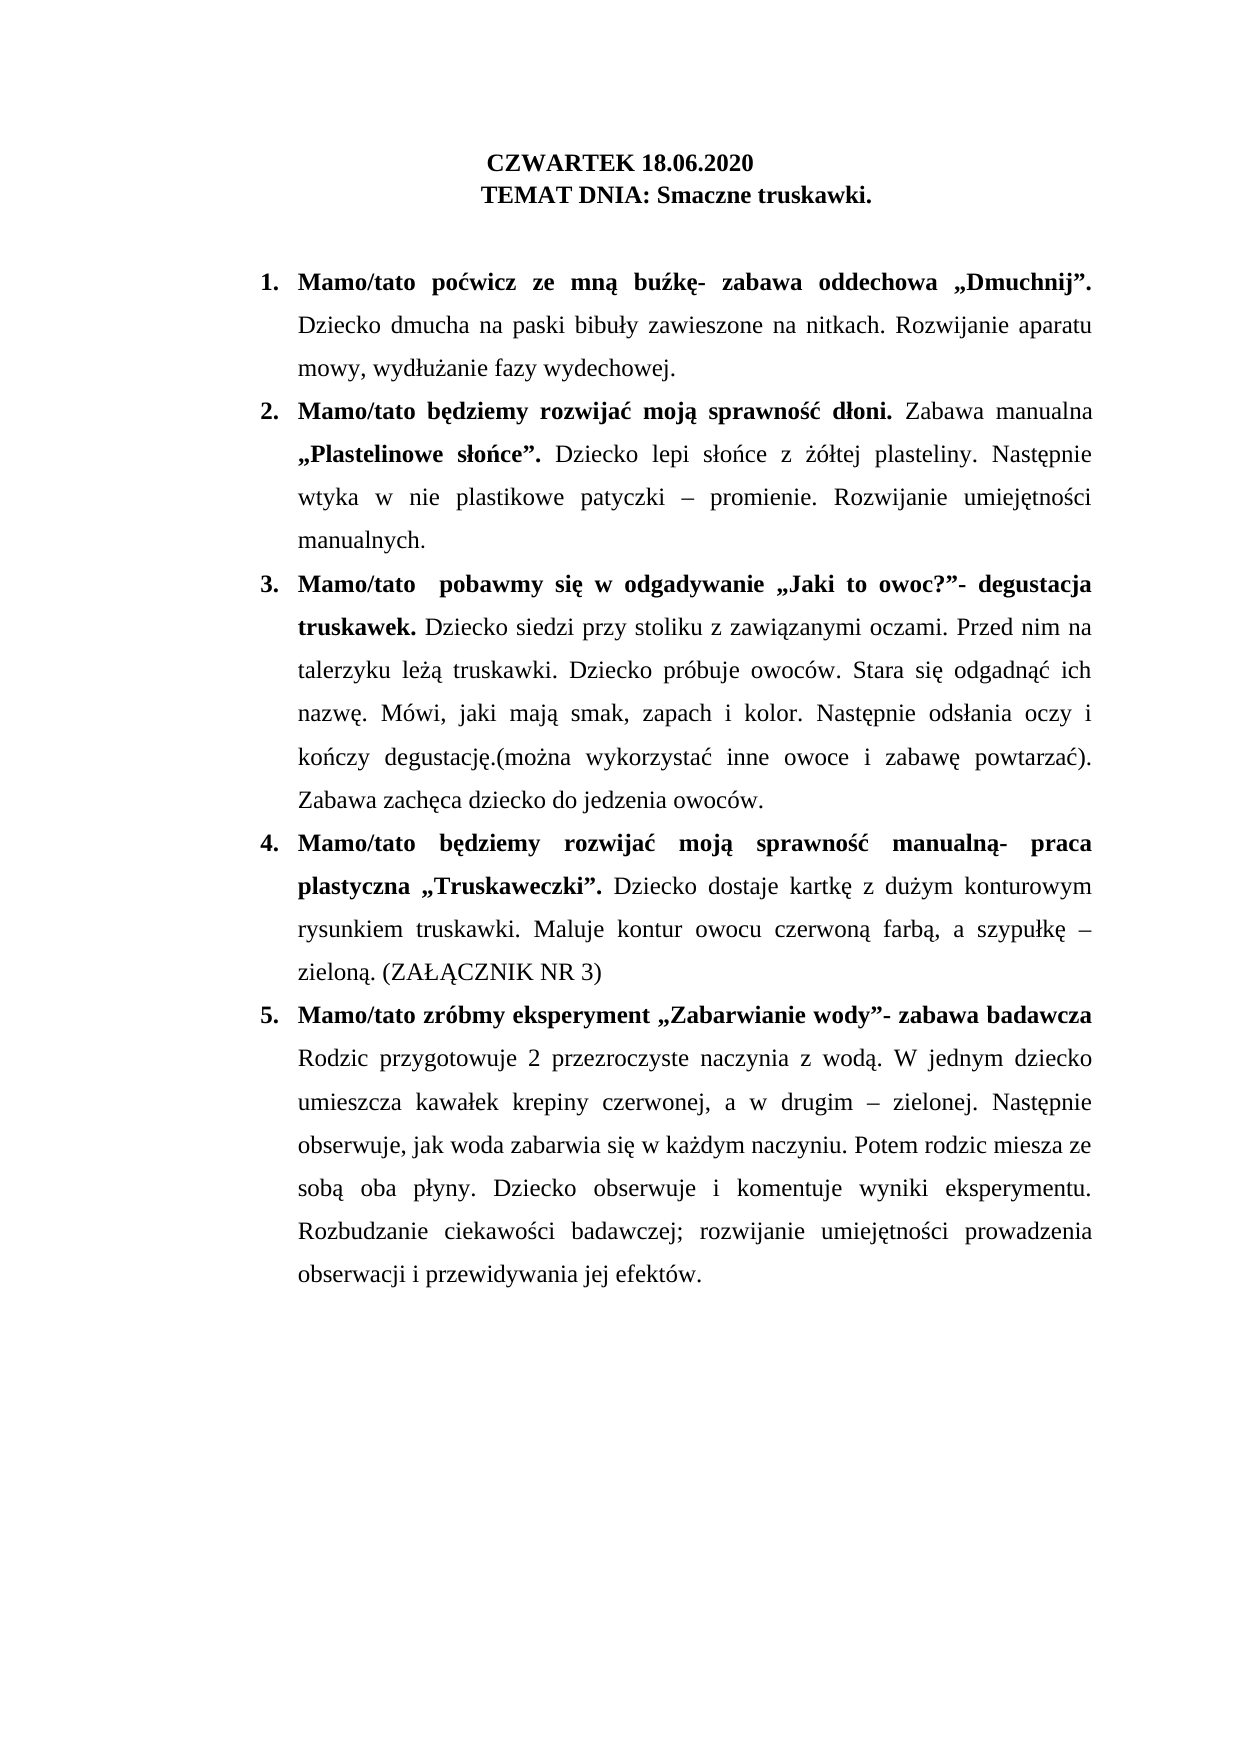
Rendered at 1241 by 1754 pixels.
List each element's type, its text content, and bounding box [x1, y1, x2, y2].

list Mamo/tato będziemy rozwijać moją sprawność dłoni. Zabawa manualna „Plastelinowe słońce”. Dziecko lepi słońce z żółtej plasteliny. Następnie wtyka w nie plastikowe patyczki – promienie. Rozwijanie umiejętności manualnych. [260, 396, 1093, 555]
text CZWARTEK 18.06.2020 [148, 148, 1093, 176]
list Mamo/tato zróbmy eksperyment „Zabarwianie wody”- zabawa badawcza Rodzic przygotowuje 2 przezroczyste naczynia z wodą. W jednym dziecko umieszcza kawałek krepiny czerwonej, a w drugim – zielonej. Następnie obserwuje, jak woda zabarwia się w każdym naczyniu. Potem rodzic miesza ze sobą oba płyny. Dziecko obserwuje i komentuje wyniki eksperymentu. Rozbudzanie ciekawości badawczej; rozwijanie umiejętności prowadzenia obserwacji i przewidywania jej efektów. [260, 1000, 1093, 1288]
list TEMAT DNIA: Smaczne truskawki. [260, 181, 1093, 209]
list Mamo/tato będziemy rozwijać moją sprawność manualną- praca plastyczna „Truskaweczki”. Dziecko dostaje kartkę z dużym konturowym rysunkiem truskawki. Maluje kontur owocu czerwoną farbą, a szypułkę – zieloną. (ZAŁĄCZNIK NR 3) [260, 828, 1093, 986]
list Mamo/tato poćwicz ze mną buźkę- zabawa oddechowa „Dmuchnij”. Dziecko dmucha na paski bibuły zawieszone na nitkach. Rozwijanie aparatu mowy, wydłużanie fazy wydechowej. [260, 267, 1093, 382]
list Mamo/tato pobawmy się w odgadywanie „Jaki to owoc?”- degustacja truskawek. Dziecko siedzi przy stoliku z zawiązanymi oczami. Przed nim na talerzyku leżą truskawki. Dziecko próbuje owoców. Stara się odgadnąć ich nazwę. Mówi, jaki mają smak, zapach i kolor. Następnie odsłania oczy i kończy degustację.(można wykorzystać inne owoce i zabawę powtarzać). Zabawa zachęca dziecko do jedzenia owoców. [260, 569, 1093, 813]
